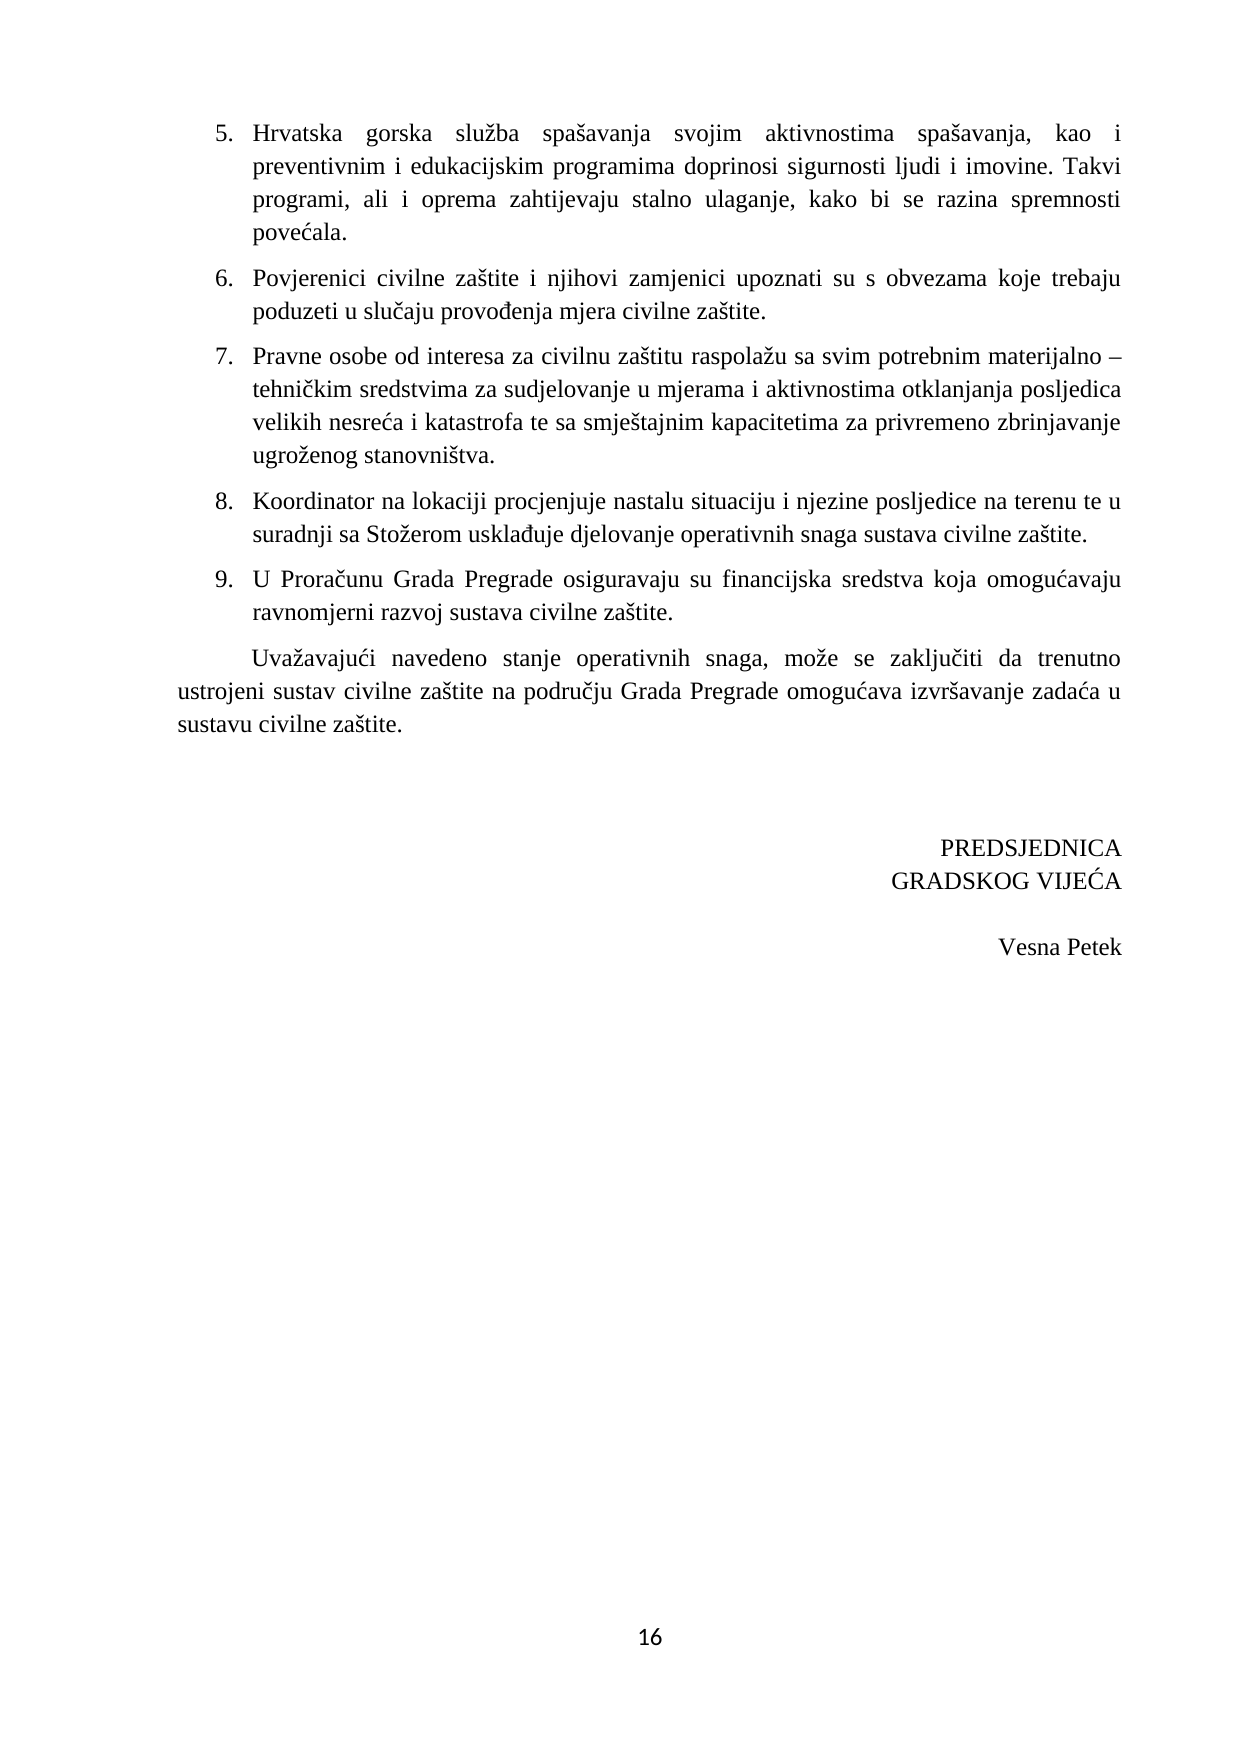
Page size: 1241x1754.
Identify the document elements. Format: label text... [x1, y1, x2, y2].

text Uvažavajući navedeno stanje operativnih snaga, može se zaključiti da trenutno ustrojeni sustav civilne zaštite na području Grada Pregrade omogućava izvršavanje zadaća u sustavu civilne zaštite. [177, 643, 1122, 738]
list Koordinator na lokaciji procjenjuje nastalu situaciju i njezine posljedice na terenu te u suradnji sa Stožerom usklađuje djelovanje operativnih snaga sustava civilne zaštite. [215, 486, 1122, 548]
text GRADSKOG VIJEĆA [398, 866, 1122, 895]
list Pravne osobe od interesa za civilnu zaštitu raspolažu sa svim potrebnim materijalno – tehničkim sredstvima za sudjelovanje u mjerama i aktivnostima otklanjanja posljedica velikih nesreća i katastrofa te sa smještajnim kapacitetima za privremeno zbrinjavanje ugroženog stanovništva. [215, 341, 1122, 469]
list Povjerenici civilne zaštite i njihovi zamjenici upoznati su s obvezama koje trebaju poduzeti u slučaju provođenja mjera civilne zaštite. [215, 263, 1122, 324]
list Hrvatska gorska služba spašavanja svojim aktivnostima spašavanja, kao i preventivnim i edukacijskim programima doprinosi sigurnosti ljudi i imovine. Takvi programi, ali i oprema zahtijevaju stalno ulaganje, kako bi se razina spremnosti povećala. [215, 118, 1122, 246]
list U Proračunu Grada Pregrade osiguravaju su financijska sredstva koja omogućavaju ravnomjerni razvoj sustava civilne zaštite. [215, 564, 1122, 626]
text PREDSJEDNICA [398, 833, 1122, 862]
text Vesna Petek [398, 932, 1122, 961]
